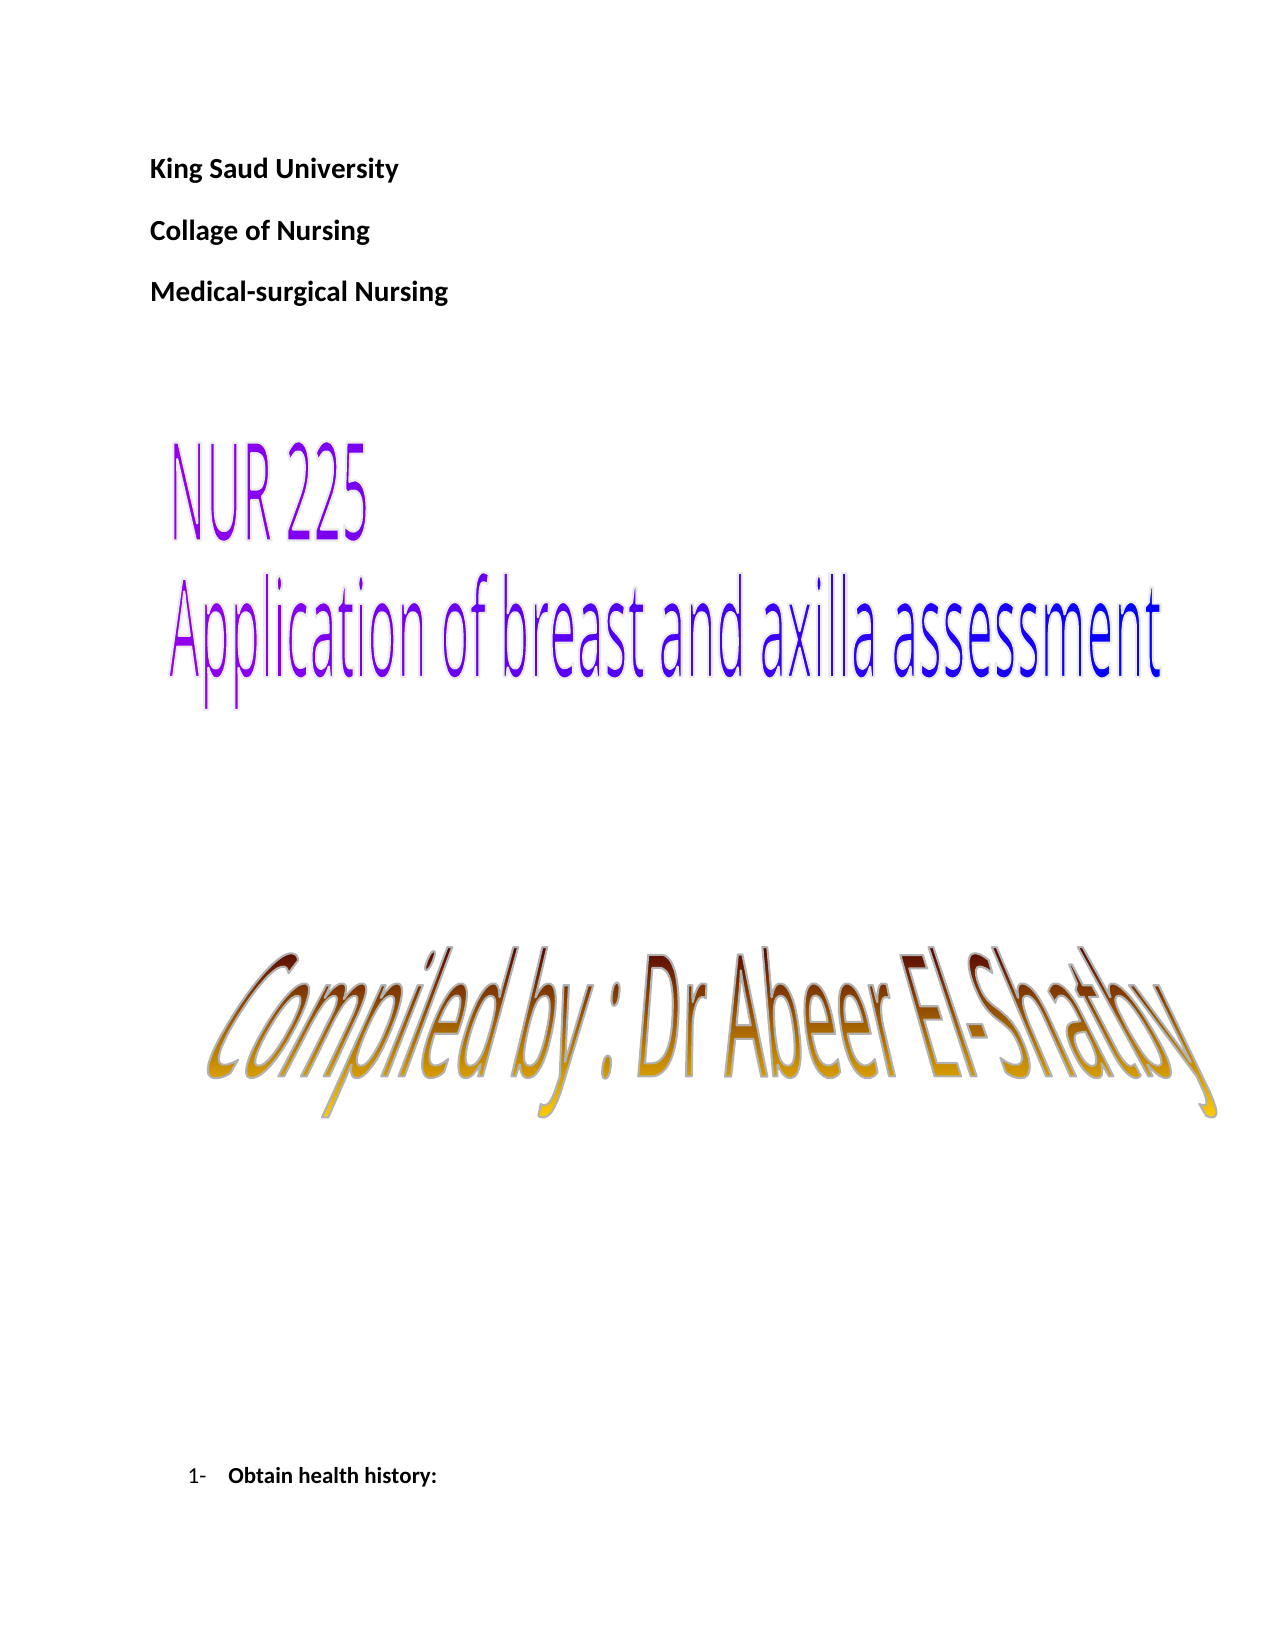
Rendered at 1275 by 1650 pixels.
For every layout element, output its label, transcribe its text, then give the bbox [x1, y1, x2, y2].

text Medical-surgical Nursing [150, 273, 1125, 309]
text King Saud University [150, 150, 1125, 186]
list Obtain health history: [187, 1461, 1125, 1489]
text Collage of Nursing [150, 212, 1125, 247]
